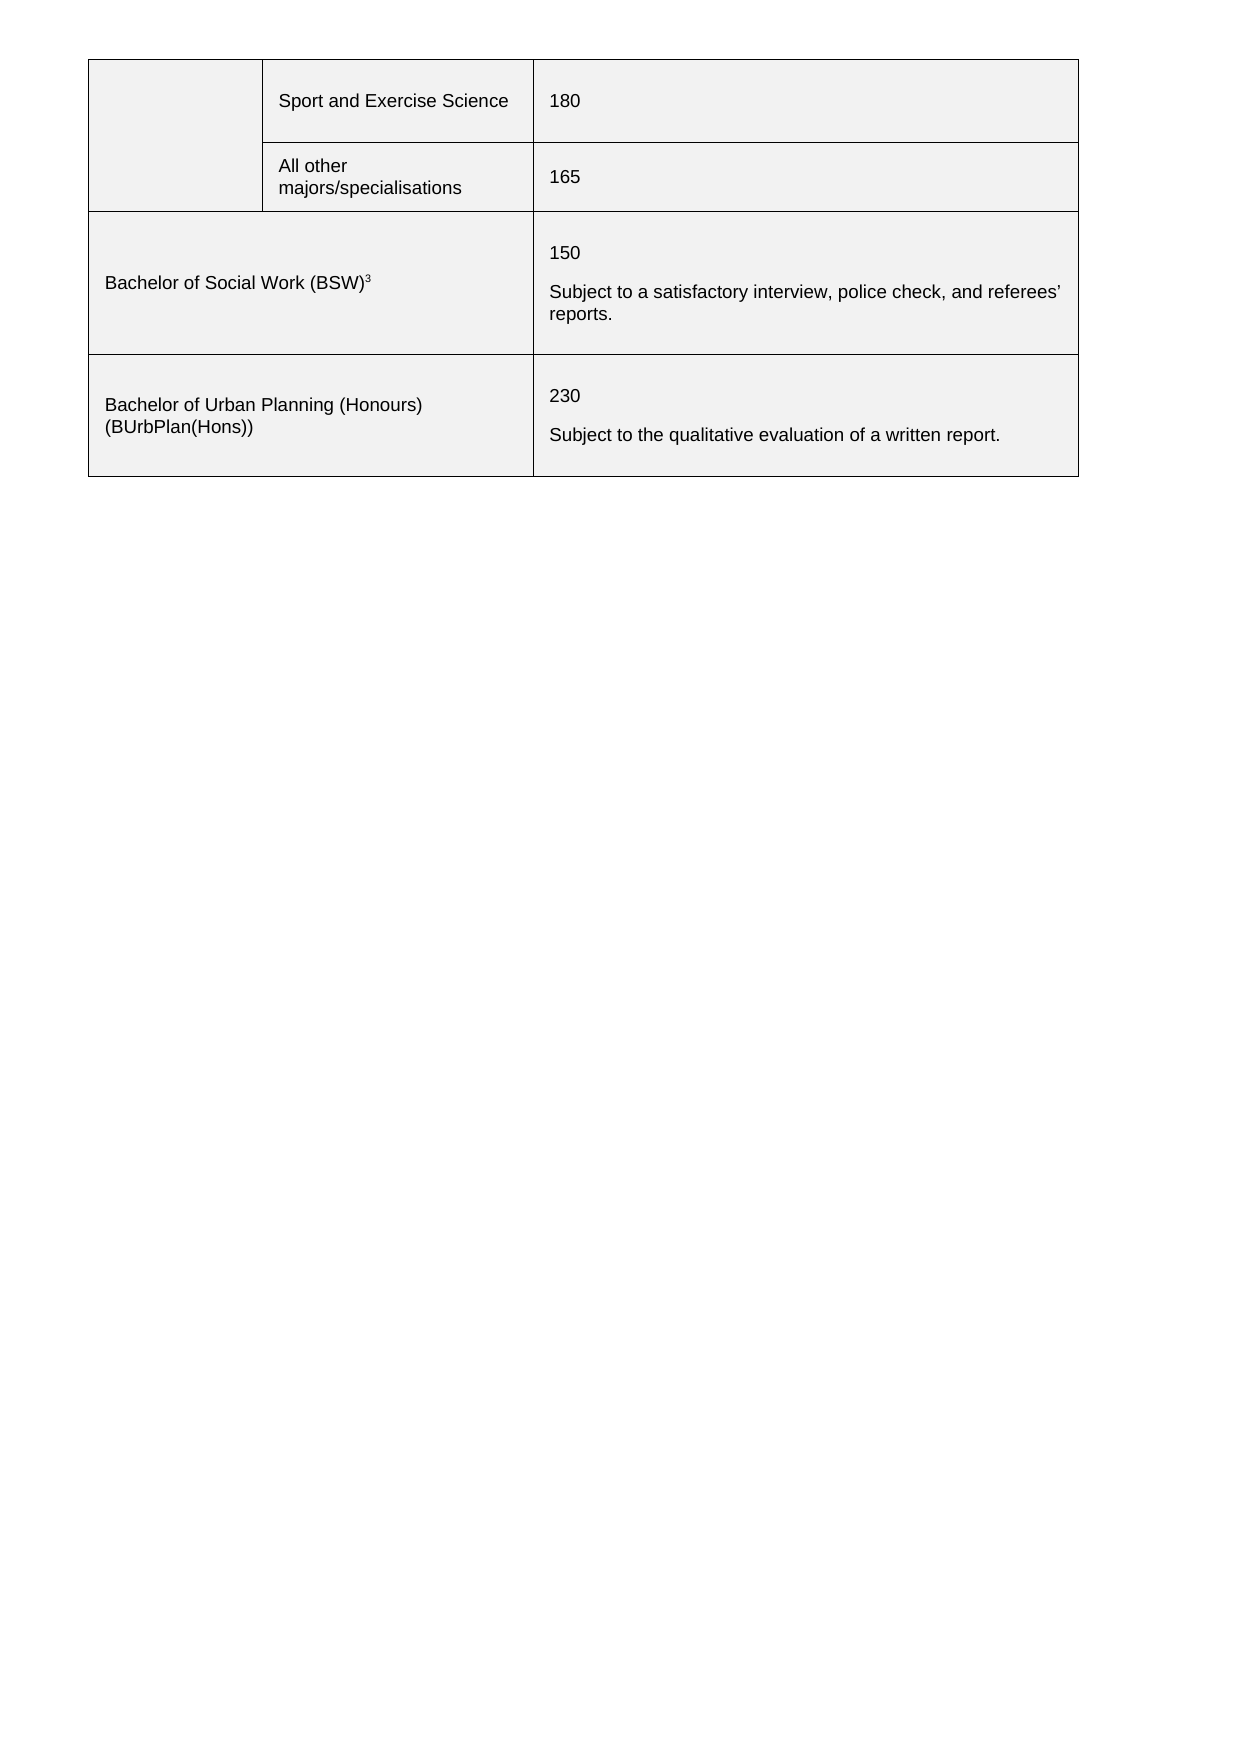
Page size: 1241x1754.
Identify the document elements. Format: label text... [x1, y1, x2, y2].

table_cell 165 [534, 143, 1078, 211]
table_cell Bachelor of Social Work (BSW)3 [89, 212, 533, 354]
table_cell 180 [534, 60, 1078, 142]
table_cell Bachelor of Urban Planning (Honours) (BUrbPlan(Hons)) [89, 355, 533, 476]
table_cell 150 Subject to a satisfactory interview, police check, and referees’ reports. [534, 212, 1078, 354]
table_cell Sport and Exercise Science [263, 60, 533, 142]
table_cell 230 Subject to the qualitative evaluation of a written report. [534, 355, 1078, 476]
table_cell All other majors/specialisations [263, 143, 533, 211]
